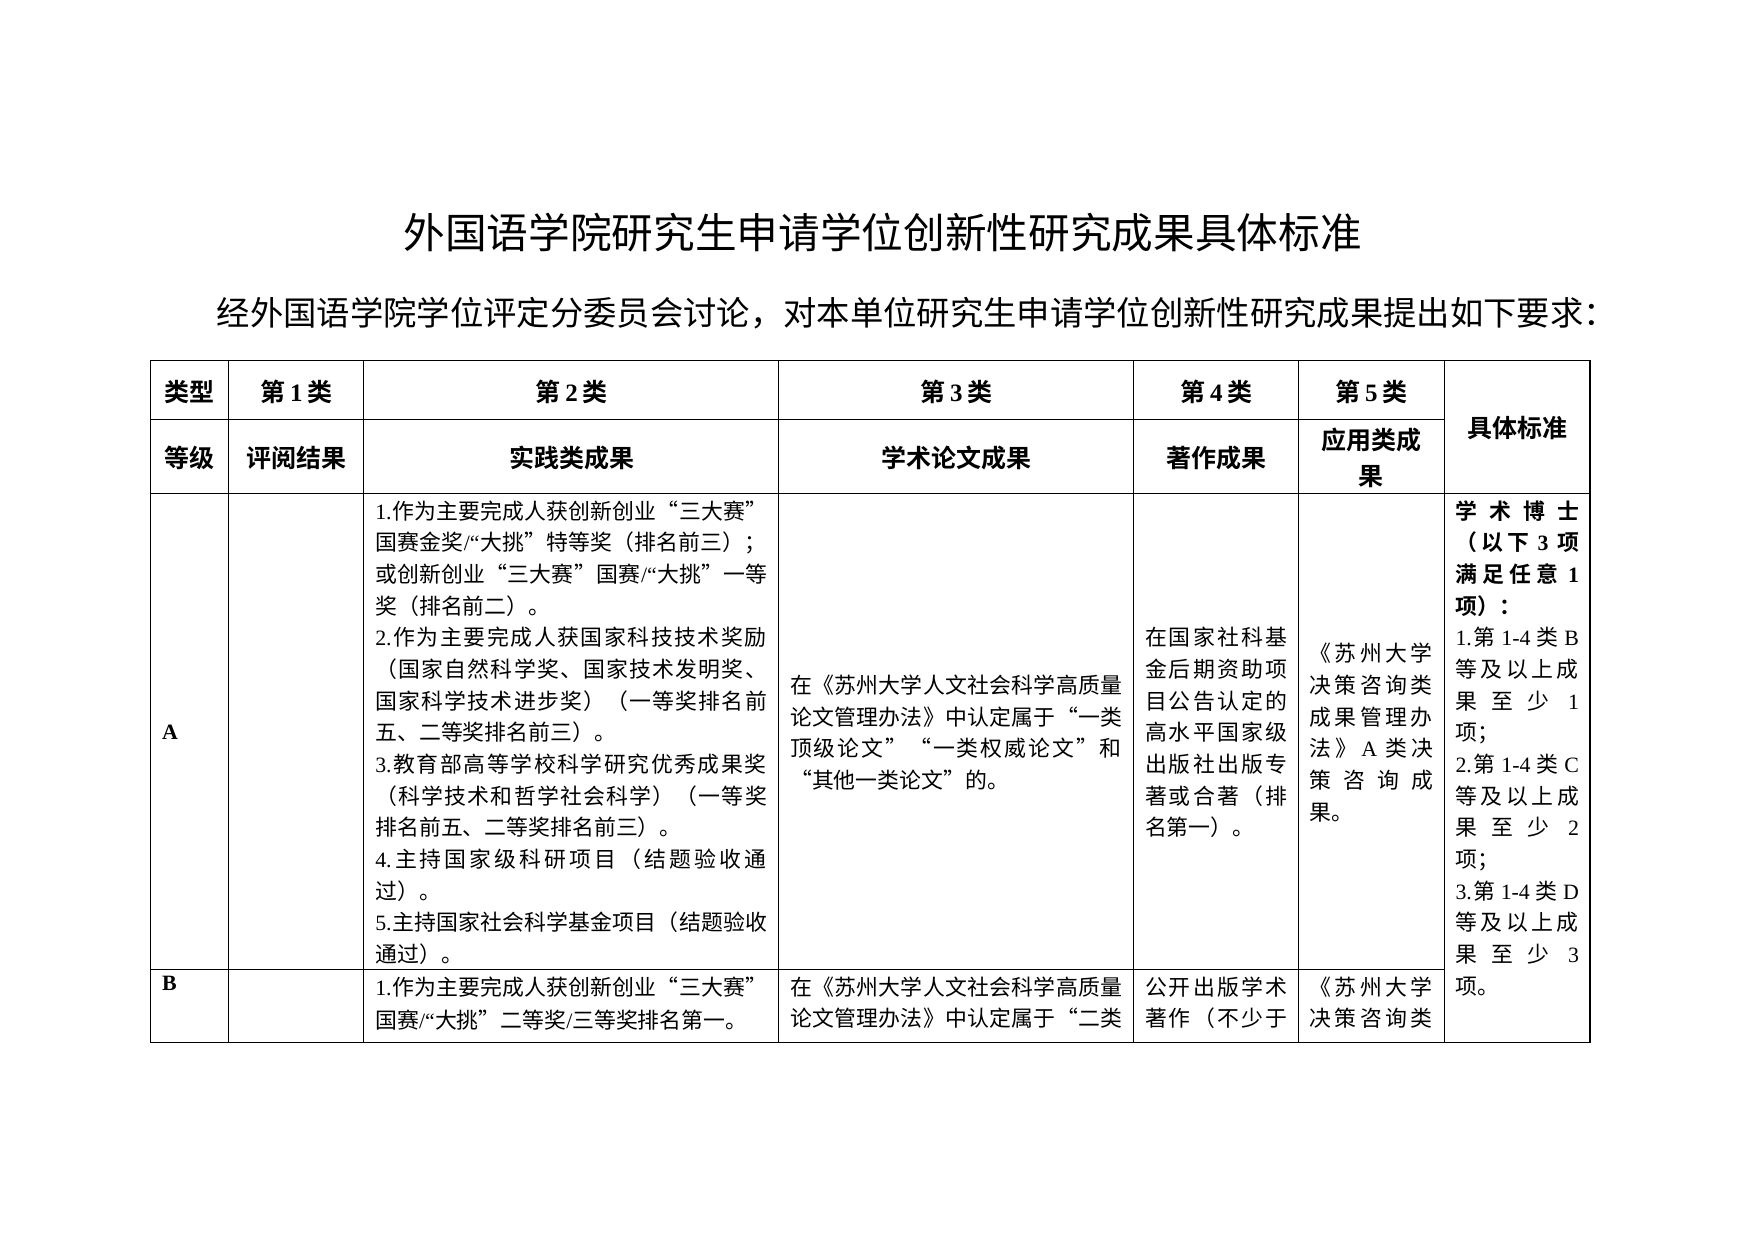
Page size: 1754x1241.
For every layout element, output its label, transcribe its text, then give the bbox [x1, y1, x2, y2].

text 外国语学院研究生申请学位创新性研究成果具体标准 [150, 198, 1604, 263]
table_cell B [151, 970, 228, 1042]
table_cell 《苏州大学决策咨询类成果管理办法》A类决策咨询成果。 [1299, 494, 1444, 969]
table_cell 著作成果 [1134, 420, 1298, 493]
table_cell [229, 494, 363, 969]
table_cell 在国家社科基金后期资助项目公告认定的高水平国家级出版社出版专著或合著（排名第一）。 [1134, 494, 1298, 969]
table_cell 实践类成果 [364, 420, 778, 493]
table_header 类型 [151, 361, 228, 419]
table_cell 在《苏州大学人文社会科学高质量论文管理办法》中认定属于“一类顶级论文”“一类权威论文”和“其他一类论文”的。 [779, 494, 1133, 969]
table_cell 学术博士（以下3项满足任意1项）： 1.第1-4类B等及以上成果至少1项； 2.第1-4类C等及以上成果至少2项； 3.第1-4类D等及以上成果至少3项。 学术硕士： 第1-4类E等及以上成果至少1项。 专业硕士： 完成专业硕士实践计划。 [1445, 494, 1589, 1042]
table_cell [779, 970, 1133, 1042]
table_cell 等级 [151, 420, 228, 493]
table_header 第2类 [364, 361, 778, 419]
table_cell 学术论文成果 [779, 420, 1133, 493]
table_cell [364, 970, 778, 1042]
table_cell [1299, 970, 1444, 1042]
table_cell A [151, 494, 228, 969]
table_cell 应用类成果 [1299, 420, 1444, 493]
table_header 第5类 [1299, 361, 1444, 419]
table_header 第1类 [229, 361, 363, 419]
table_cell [1134, 970, 1298, 1042]
table_header 具体标准 [1445, 361, 1589, 493]
table_header 第4类 [1134, 361, 1298, 419]
table_cell 评阅结果 [229, 420, 363, 493]
table_cell 1.作为主要完成人获创新创业“三大赛”国赛金奖/“大挑”特等奖（排名前三）；或创新创业“三大赛”国赛/“大挑”一等奖（排名前二）。 2.作为主要完成人获国家科技技术奖励（国家自然科学奖、国家技术发明奖、国家科学技术进步奖）（一等奖排名前五、二等奖排名前三）。 3.教育部高等学校科学研究优秀成果奖（科学技术和哲学社会科学）（一等奖排名前五、二等奖排名前三）。 4.主持国家级科研项目（结题验收通过）。 5.主持国家社会科学基金项目（结题验收通过）。 [364, 494, 778, 969]
table_header 第3类 [779, 361, 1133, 419]
text 经外国语学院学位评定分委员会讨论，对本单位研究生申请学位创新性研究成果提出如下要求： [150, 279, 1604, 344]
table_cell [229, 970, 363, 1042]
